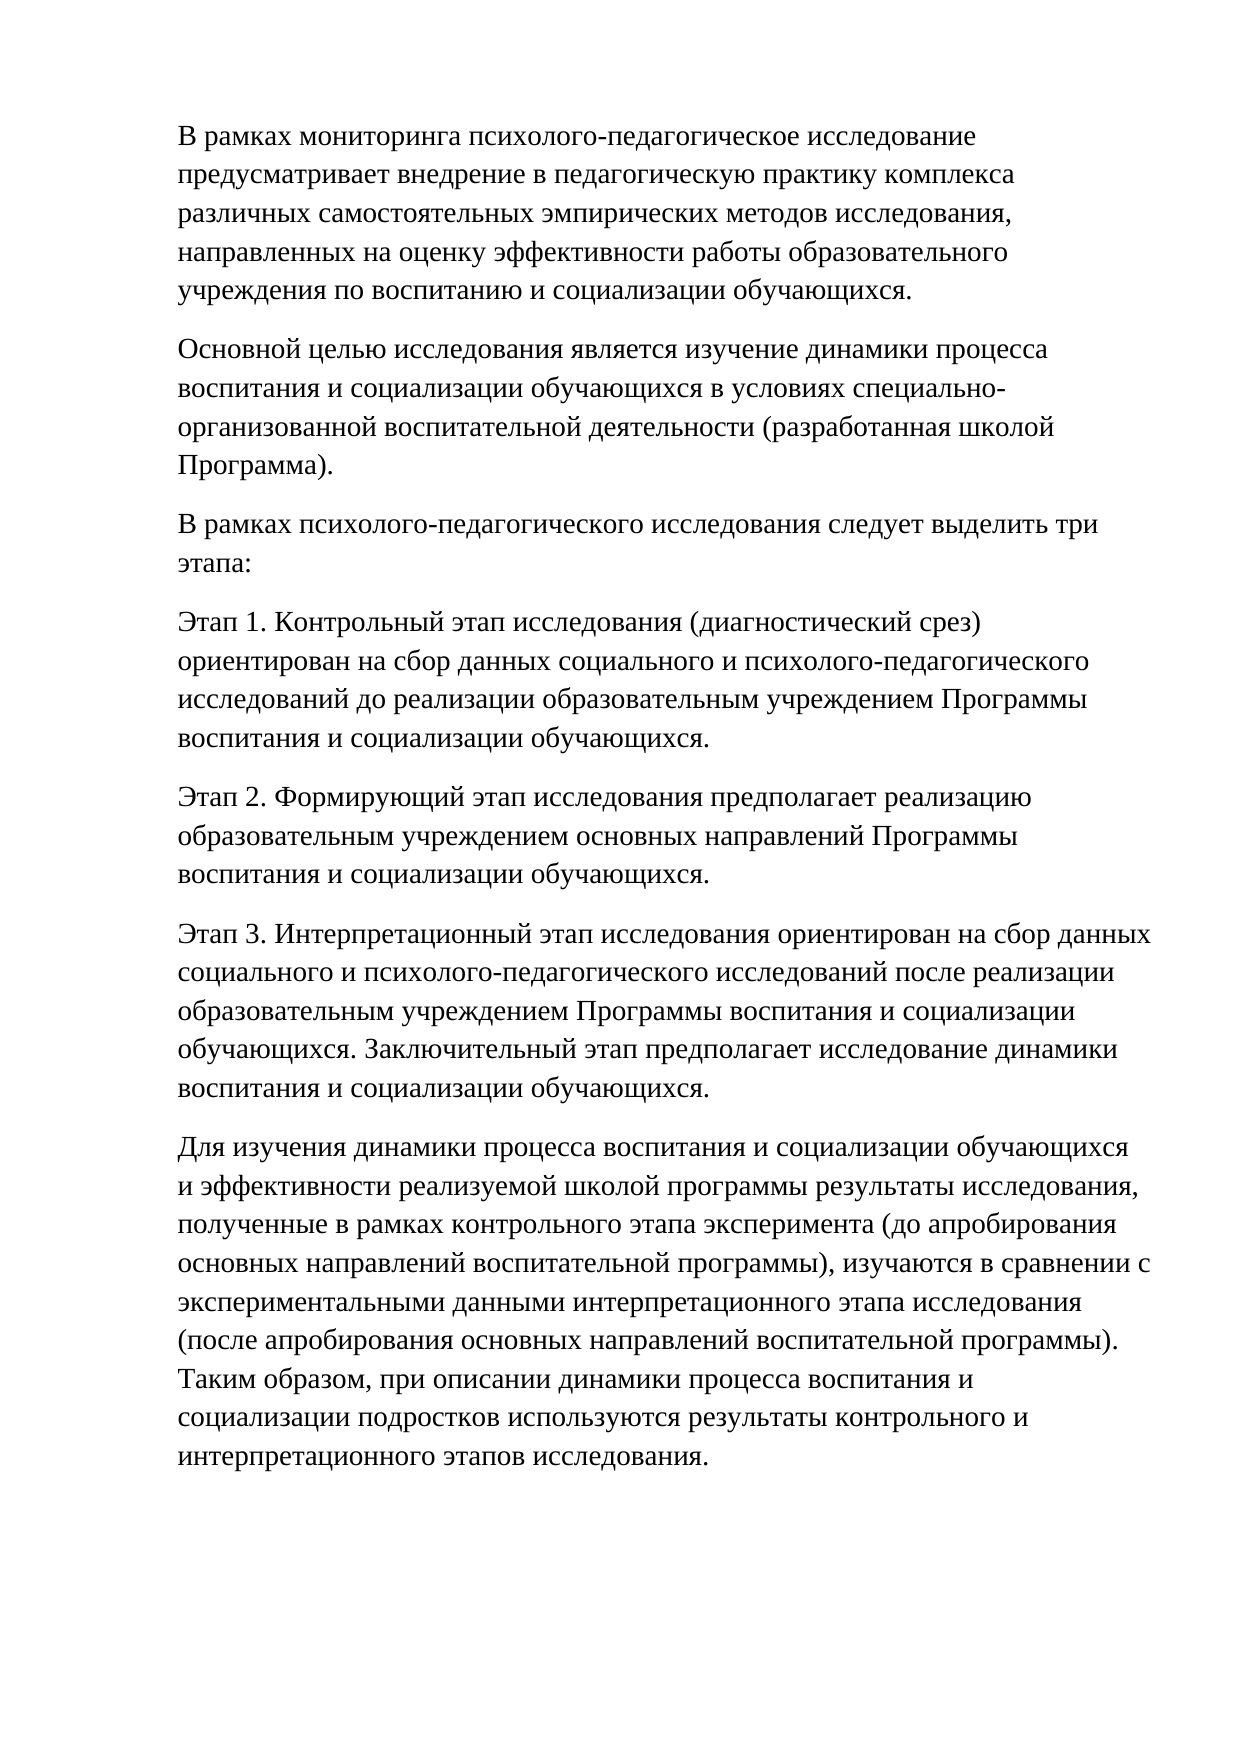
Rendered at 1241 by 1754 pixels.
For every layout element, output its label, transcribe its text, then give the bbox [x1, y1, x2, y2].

text Основной целью исследования является изучение динамики процесса воспитания и социализации обучающихся в условиях специально-организованной воспитательной деятельности (разработанная школой Программа). [177, 332, 1152, 481]
text В рамках психолого-педагогического исследования следует выделить три этапа: [177, 507, 1152, 579]
text В рамках мониторинга психолого-педагогическое исследование предусматривает внедрение в педагогическую практику комплекса различных самостоятельных эмпирических методов исследования, направленных на оценку эффективности работы образовательного учреждения по воспитанию и социализации обучающихся. [177, 118, 1152, 306]
text Этап 3. Интерпретационный этап исследования ориентирован на сбор данных социального и психолого-педагогического исследований после реализации образовательным учреждением Программы воспитания и социализации обучающихся. Заключительный этап предполагает исследование динамики воспитания и социализации обучающихся. [177, 916, 1152, 1104]
text Этап 2. Формирующий этап исследования предполагает реализацию образовательным учреждением основных направлений Программы воспитания и социализации обучающихся. [177, 779, 1152, 890]
text Этап 1. Контрольный этап исследования (диагностический срез) ориентирован на сбор данных социального и психолого-педагогического исследований до реализации образовательным учреждением Программы воспитания и социализации обучающихся. [177, 604, 1152, 754]
text Для изучения динамики процесса воспитания и социализации обучающихся и эффективности реализуемой школой программы результаты исследования, полученные в рамках контрольного этапа эксперимента (до апробирования основных направлений воспитательной программы), изучаются в сравнении с экспериментальными данными интерпретационного этапа исследования (после апробирования основных направлений воспитательной программы). Таким образом, при описании динамики процесса воспитания и социализации подростков используются результаты контрольного и интерпретационного этапов исследования. [177, 1129, 1152, 1471]
